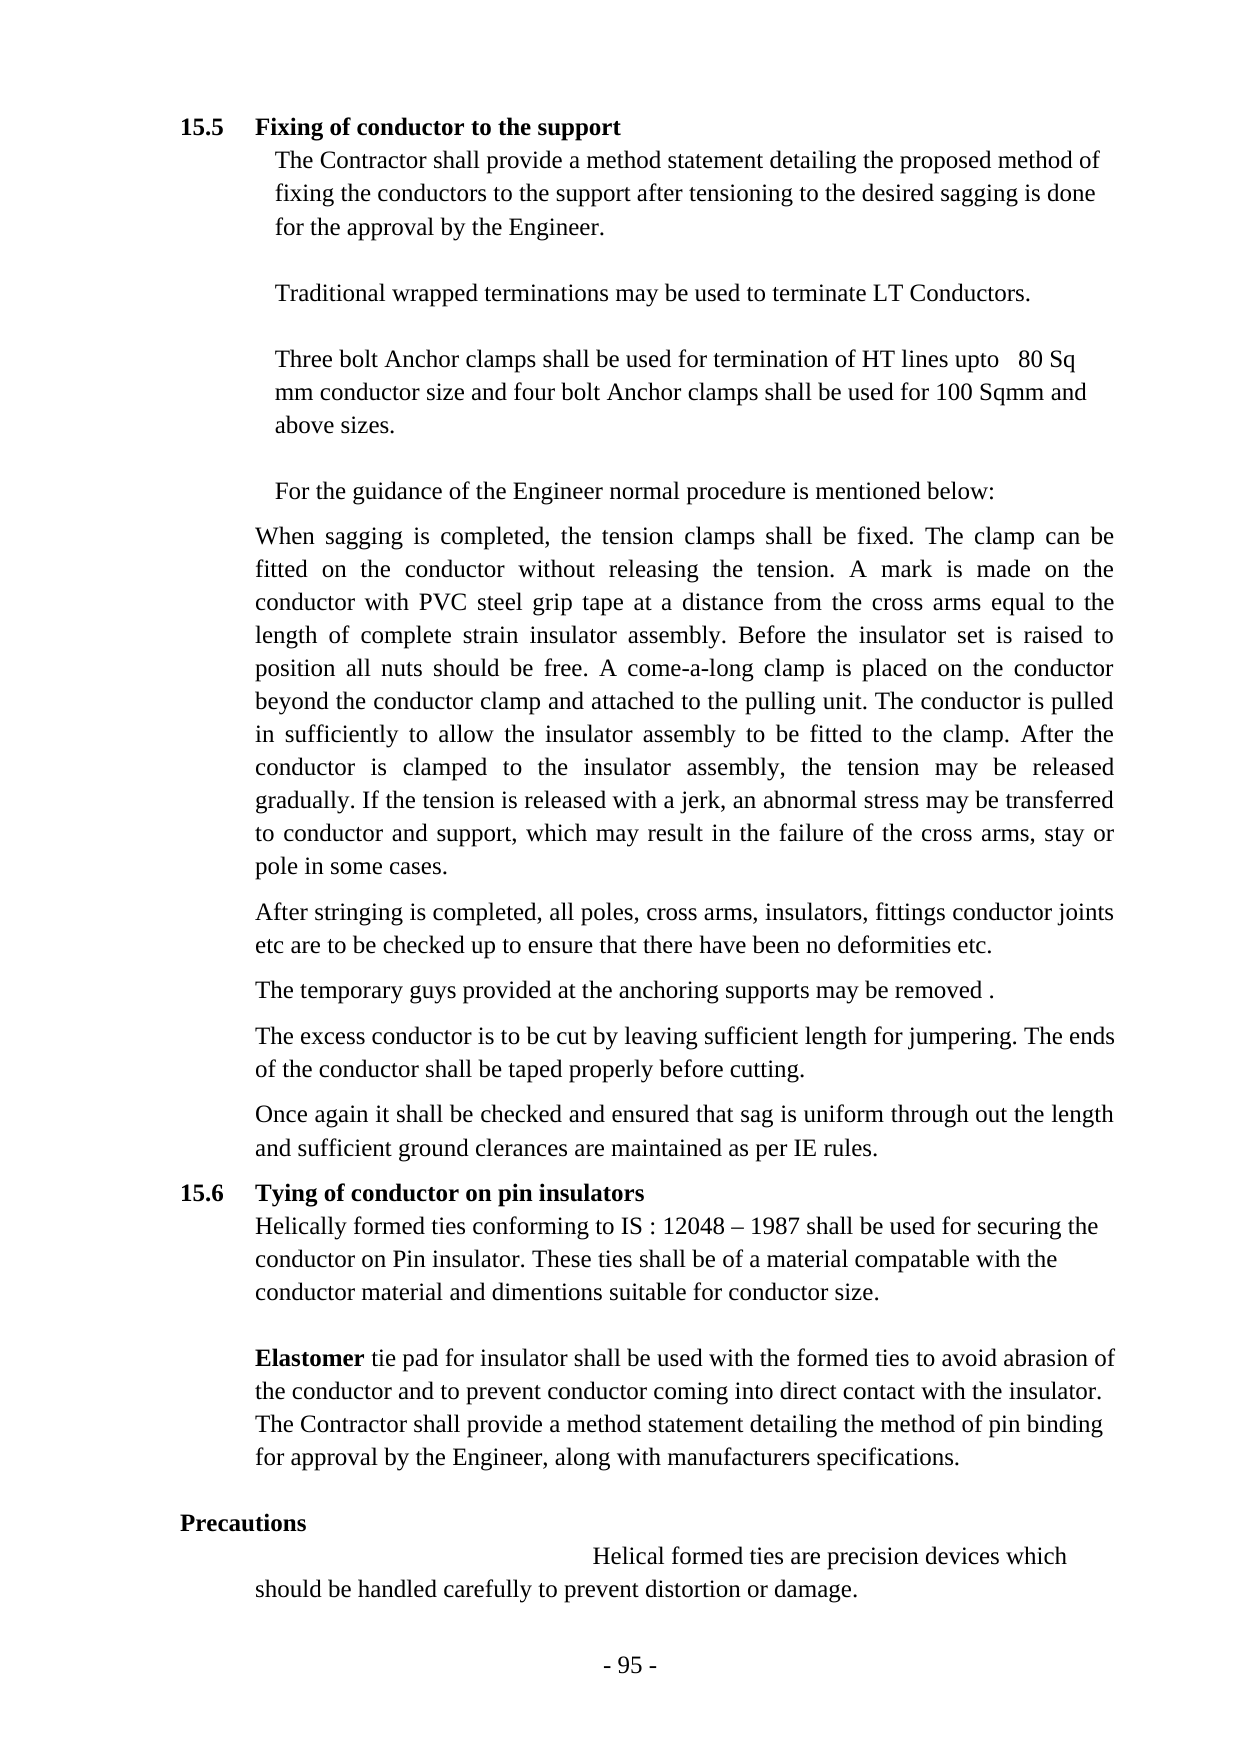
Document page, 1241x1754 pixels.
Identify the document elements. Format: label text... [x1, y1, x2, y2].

text Traditional wrapped terminations may be used to terminate LT Conductors. [274, 278, 1115, 306]
list 15.5 Fixing of conductor to the support [180, 112, 1115, 141]
list 15.6 Tying of conductor on pin insulators [180, 1178, 1115, 1207]
subtitle Precautions [180, 1508, 1115, 1537]
text The excess conductor is to be cut by leaving sufficient length for jumpering. The ends of the conductor shall be taped properly before cutting. [255, 1021, 1115, 1083]
text The temporary guys provided at the anchoring supports may be removed . [255, 976, 1115, 1004]
text After stringing is completed, all poles, cross arms, insulators, fittings conductor joints etc are to be checked up to ensure that there have been no deformities etc. [255, 897, 1115, 959]
text Helically formed ties conforming to IS : 12048 – 1987 shall be used for securing the conductor on Pin insulator. These ties shall be of a material compatable with the conductor material and dimentions suitable for conductor size. [255, 1211, 1115, 1306]
text Once again it shall be checked and ensured that sag is uniform through out the length and sufficient ground clerances are maintained as per IE rules. [255, 1099, 1115, 1161]
text Helical formed ties are precision devices which should be handled carefully to prevent distortion or damage. [255, 1541, 1115, 1603]
text The Contractor shall provide a method statement detailing the method of pin binding for approval by the Engineer, along with manufacturers specifications. [255, 1409, 1115, 1471]
text The Contractor shall provide a method statement detailing the proposed method of fixing the conductors to the support after tensioning to the desired sagging is done for the approval by the Engineer. [274, 146, 1115, 240]
text Elastomer tie pad for insulator shall be used with the formed ties to avoid abrasion of the conductor and to prevent conductor coming into direct contact with the insulator. [255, 1343, 1115, 1405]
text When sagging is completed, the tension clamps shall be fixed. The clamp can be fitted on the conductor without releasing the tension. A mark is made on the conductor with PVC steel grip tape at a distance from the cross arms equal to the length of complete strain insulator assembly. Before the insulator set is raised to position all nuts should be free. A come-a-long clamp is placed on the conductor beyond the conductor clamp and attached to the pulling unit. The conductor is pulled in sufficiently to allow the insulator assembly to be fitted to the clamp. After the conductor is clamped to the insulator assembly, the tension may be released gradually. If the tension is released with a jerk, an abnormal stress may be transferred to conductor and support, which may result in the failure of the cross arms, stay or pole in some cases. [255, 521, 1115, 880]
text For the guidance of the Engineer normal procedure is mentioned below: [274, 476, 1115, 504]
text Three bolt Anchor clamps shall be used for termination of HT lines upto 80 Sq mm conductor size and four bolt Anchor clamps shall be used for 100 Sqmm and above sizes. [274, 344, 1115, 438]
